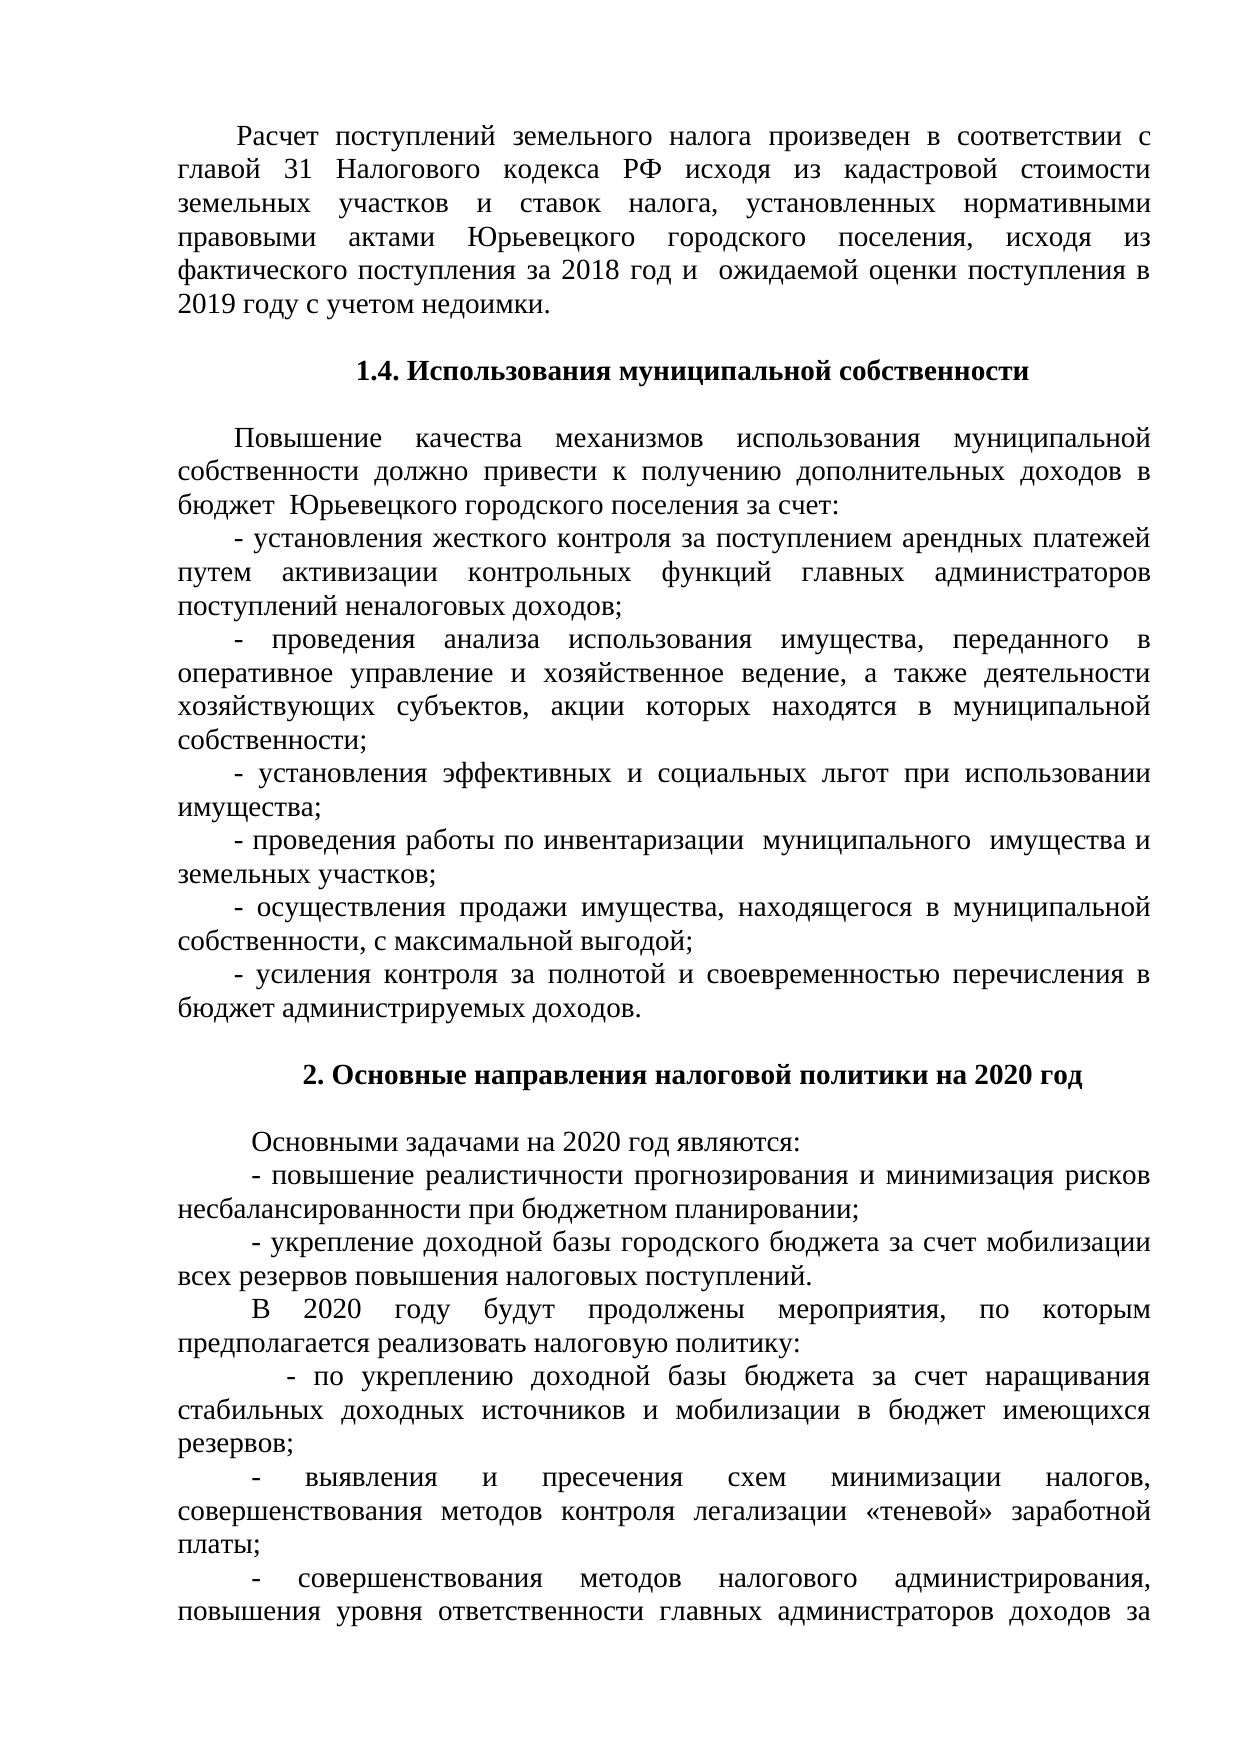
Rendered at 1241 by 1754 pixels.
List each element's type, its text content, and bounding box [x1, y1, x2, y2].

text - выявления и пресечения схем минимизации налогов, совершенствования методов контроля легализации «теневой» заработной платы; [177, 1459, 1152, 1560]
text - повышение реалистичности прогнозирования и минимизация рисков несбалансированности при бюджетном планировании; [177, 1157, 1152, 1224]
text - установления эффективных и социальных льгот при использовании имущества; [177, 755, 1152, 822]
text 1.4. Использования муниципальной собственности [177, 353, 1152, 386]
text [177, 1560, 1152, 1627]
text - усиления контроля за полнотой и своевременностью перечисления в бюджет администрируемых доходов. [177, 957, 1152, 1024]
text Расчет поступлений земельного налога произведен в соответствии с главой 31 Налогового кодекса РФ исходя из кадастровой стоимости земельных участков и ставок налога, установленных нормативными правовыми актами Юрьевецкого городского поселения, исходя из фактического поступления за 2018 год и ожидаемой оценки поступления в 2019 году с учетом недоимки. [177, 118, 1152, 319]
text Повышение качества механизмов использования муниципальной собственности должно привести к получению дополнительных доходов в бюджет Юрьевецкого городского поселения за счет: [177, 420, 1152, 521]
text В 2020 году будут продолжены мероприятия, по которым предполагается реализовать налоговую политику: [177, 1291, 1152, 1358]
text - установления жесткого контроля за поступлением арендных платежей путем активизации контрольных функций главных администраторов поступлений неналоговых доходов; [177, 521, 1152, 621]
text - проведения работы по инвентаризации муниципального имущества и земельных участков; [177, 822, 1152, 889]
text 2. Основные направления налоговой политики на 2020 год [177, 1057, 1152, 1091]
text - укрепление доходной базы городского бюджета за счет мобилизации всех резервов повышения налоговых поступлений. [177, 1224, 1152, 1291]
text - проведения анализа использования имущества, переданного в оперативное управление и хозяйственное ведение, а также деятельности хозяйствующих субъектов, акции которых находятся в муниципальной собственности; [177, 621, 1152, 755]
text Основными задачами на 2020 год являются: [177, 1124, 1152, 1157]
text - по укреплению доходной базы бюджета за счет наращивания стабильных доходных источников и мобилизации в бюджет имеющихся резервов; [177, 1358, 1152, 1459]
text - осуществления продажи имущества, находящегося в муниципальной собственности, с максимальной выгодой; [177, 889, 1152, 957]
